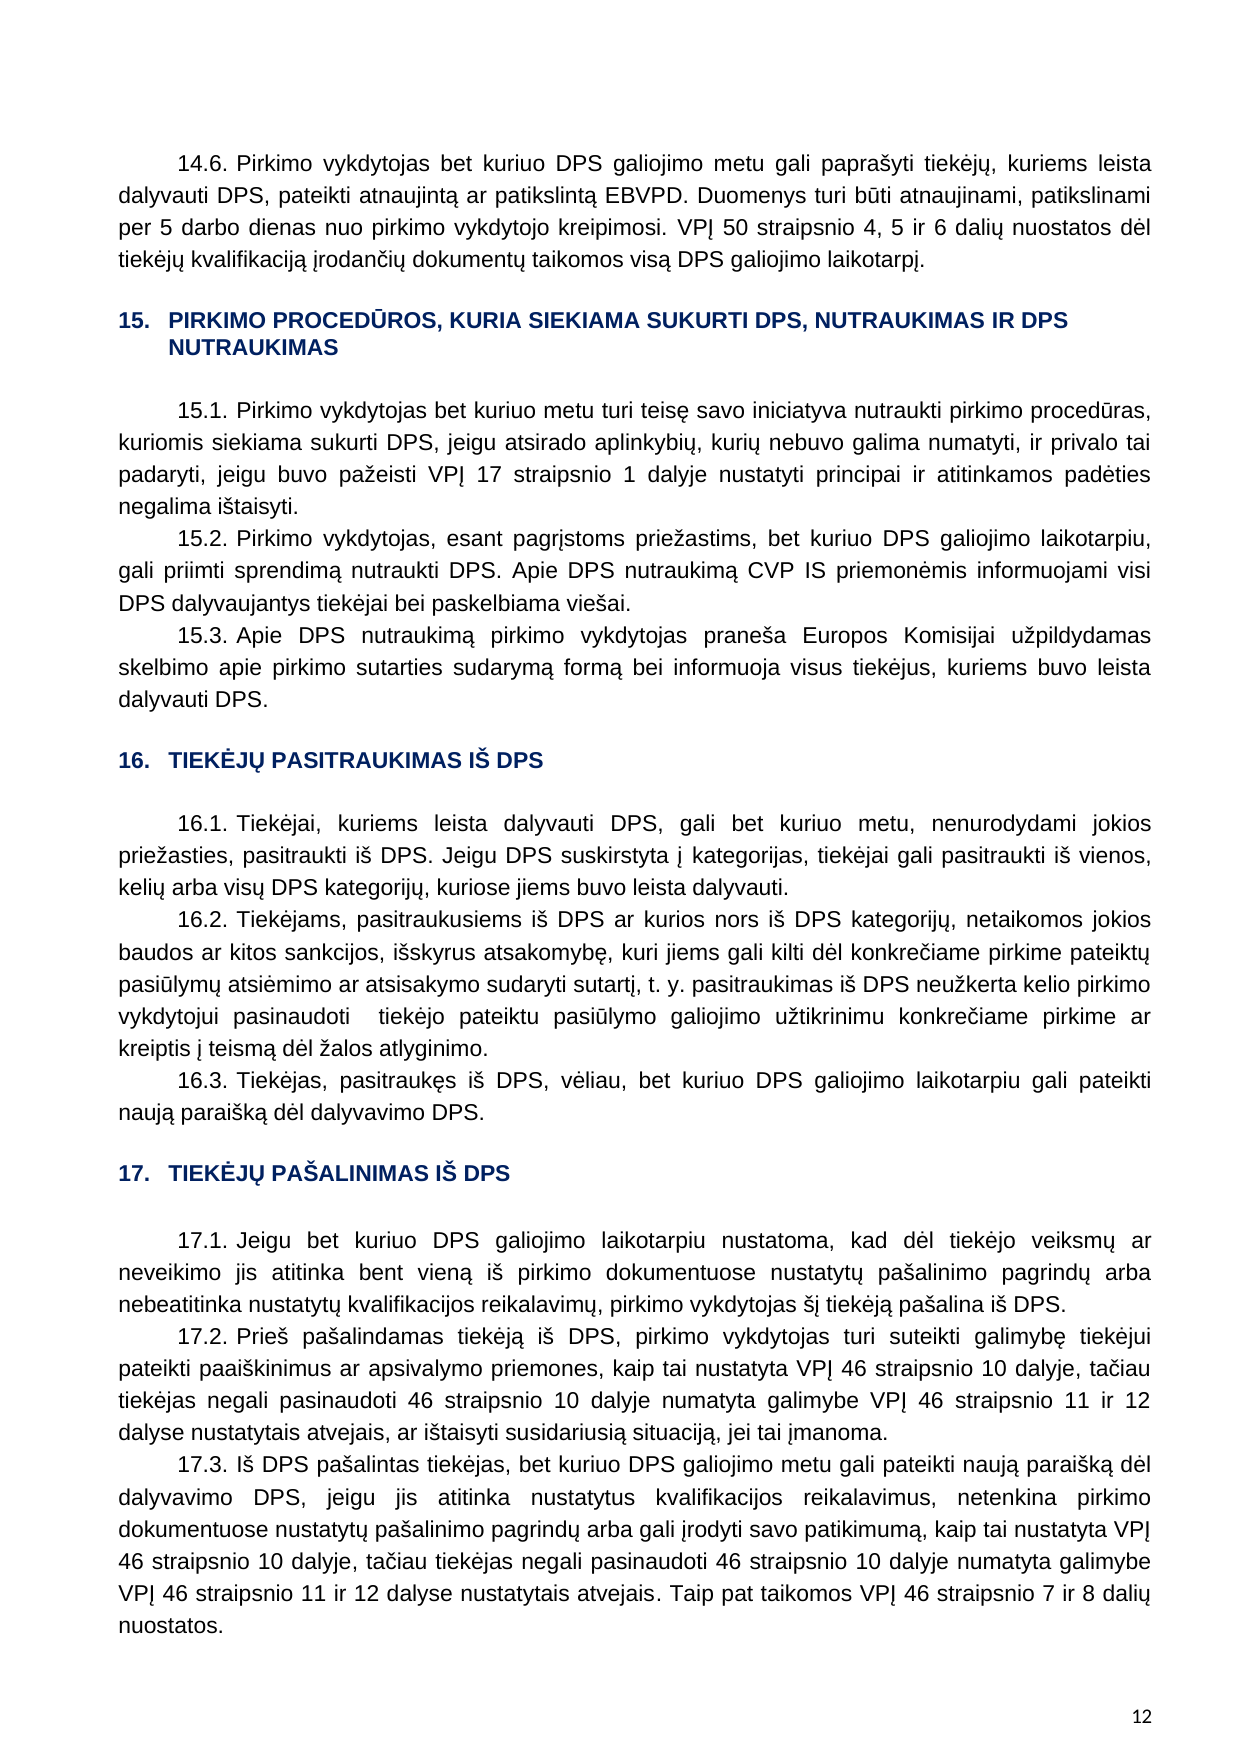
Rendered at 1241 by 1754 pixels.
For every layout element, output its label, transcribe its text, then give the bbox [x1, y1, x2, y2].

subtitle TIEKĖJŲ PAŠALINIMAS IŠ DPS [118, 1160, 1152, 1186]
list Apie DPS nutraukimą pirkimo vykdytojas praneša Europos Komisijai užpildydamas skelbimo apie pirkimo sutarties sudarymą formą bei informuoja visus tiekėjus, kuriems buvo leista dalyvauti DPS. [118, 622, 1152, 712]
list Tiekėjas, pasitraukęs iš DPS, vėliau, bet kuriuo DPS galiojimo laikotarpiu gali pateikti naują paraišką dėl dalyvavimo DPS. [118, 1067, 1152, 1125]
list Pirkimo vykdytojas, esant pagrįstoms priežastims, bet kuriuo DPS galiojimo laikotarpiu, gali priimti sprendimą nutraukti DPS. Apie DPS nutraukimą CVP IS priemonėmis informuojami visi DPS dalyvaujantys tiekėjai bei paskelbiama viešai. [118, 525, 1152, 616]
list Tiekėjai, kuriems leista dalyvauti DPS, gali bet kuriuo metu, nenurodydami jokios priežasties, pasitraukti iš DPS. Jeigu DPS suskirstyta į kategorijas, tiekėjai gali pasitraukti iš vienos, kelių arba visų DPS kategorijų, kuriose jiems buvo leista dalyvauti. [118, 810, 1152, 901]
list Pirkimo vykdytojas bet kuriuo DPS galiojimo metu gali paprašyti tiekėjų, kuriems leista dalyvauti DPS, pateikti atnaujintą ar patikslintą EBVPD. Duomenys turi būti atnaujinami, patikslinami per 5 darbo dienas nuo pirkimo vykdytojo kreipimosi. VPĮ 50 straipsnio 4, 5 ir 6 dalių nuostatos dėl tiekėjų kvalifikaciją įrodančių dokumentų taikomos visą DPS galiojimo laikotarpį. [118, 150, 1152, 273]
subtitle PIRKIMO PROCEDŪROS, KURIA SIEKIAMA SUKURTI DPS, NUTRAUKIMAS IR DPS NUTRAUKIMAS [118, 307, 1152, 360]
list Iš DPS pašalintas tiekėjas, bet kuriuo DPS galiojimo metu gali pateikti naują paraišką dėl dalyvavimo DPS, jeigu jis atitinka nustatytus kvalifikacijos reikalavimus, netenkina pirkimo dokumentuose nustatytų pašalinimo pagrindų arba gali įrodyti savo patikimumą, kaip tai nustatyta VPĮ 46 straipsnio 10 dalyje, tačiau tiekėjas negali pasinaudoti 46 straipsnio 10 dalyje numatyta galimybe VPĮ 46 straipsnio 11 ir 12 dalyse nustatytais atvejais. Taip pat taikomos VPĮ 46 straipsnio 7 ir 8 dalių nuostatos. [118, 1451, 1152, 1638]
list Prieš pašalindamas tiekėją iš DPS, pirkimo vykdytojas turi suteikti galimybę tiekėjui pateikti paaiškinimus ar apsivalymo priemones, kaip tai nustatyta VPĮ 46 straipsnio 10 dalyje, tačiau tiekėjas negali pasinaudoti 46 straipsnio 10 dalyje numatyta galimybe VPĮ 46 straipsnio 11 ir 12 dalyse nustatytais atvejais, ar ištaisyti susidariusią situaciją, jei tai įmanoma. [118, 1323, 1152, 1446]
list Tiekėjams, pasitraukusiems iš DPS ar kurios nors iš DPS kategorijų, netaikomos jokios baudos ar kitos sankcijos, išskyrus atsakomybę, kuri jiems gali kilti dėl konkrečiame pirkime pateiktų pasiūlymų atsiėmimo ar atsisakymo sudaryti sutartį, t. y. pasitraukimas iš DPS neužkerta kelio pirkimo vykdytojui pasinaudoti tiekėjo pateiktu pasiūlymo galiojimo užtikrinimu konkrečiame pirkime ar kreiptis į teismą dėl žalos atlyginimo. [118, 906, 1152, 1061]
list Jeigu bet kuriuo DPS galiojimo laikotarpiu nustatoma, kad dėl tiekėjo veiksmų ar neveikimo jis atitinka bent vieną iš pirkimo dokumentuose nustatytų pašalinimo pagrindų arba nebeatitinka nustatytų kvalifikacijos reikalavimų, pirkimo vykdytojas šį tiekėją pašalina iš DPS. [118, 1227, 1152, 1317]
list Pirkimo vykdytojas bet kuriuo metu turi teisę savo iniciatyva nutraukti pirkimo procedūras, kuriomis siekiama sukurti DPS, jeigu atsirado aplinkybių, kurių nebuvo galima numatyti, ir privalo tai padaryti, jeigu buvo pažeisti VPĮ 17 straipsnio 1 dalyje nustatyti principai ir atitinkamos padėties negalima ištaisyti. [118, 397, 1152, 519]
subtitle TIEKĖJŲ PASITRAUKIMAS IŠ DPS [118, 747, 1152, 773]
